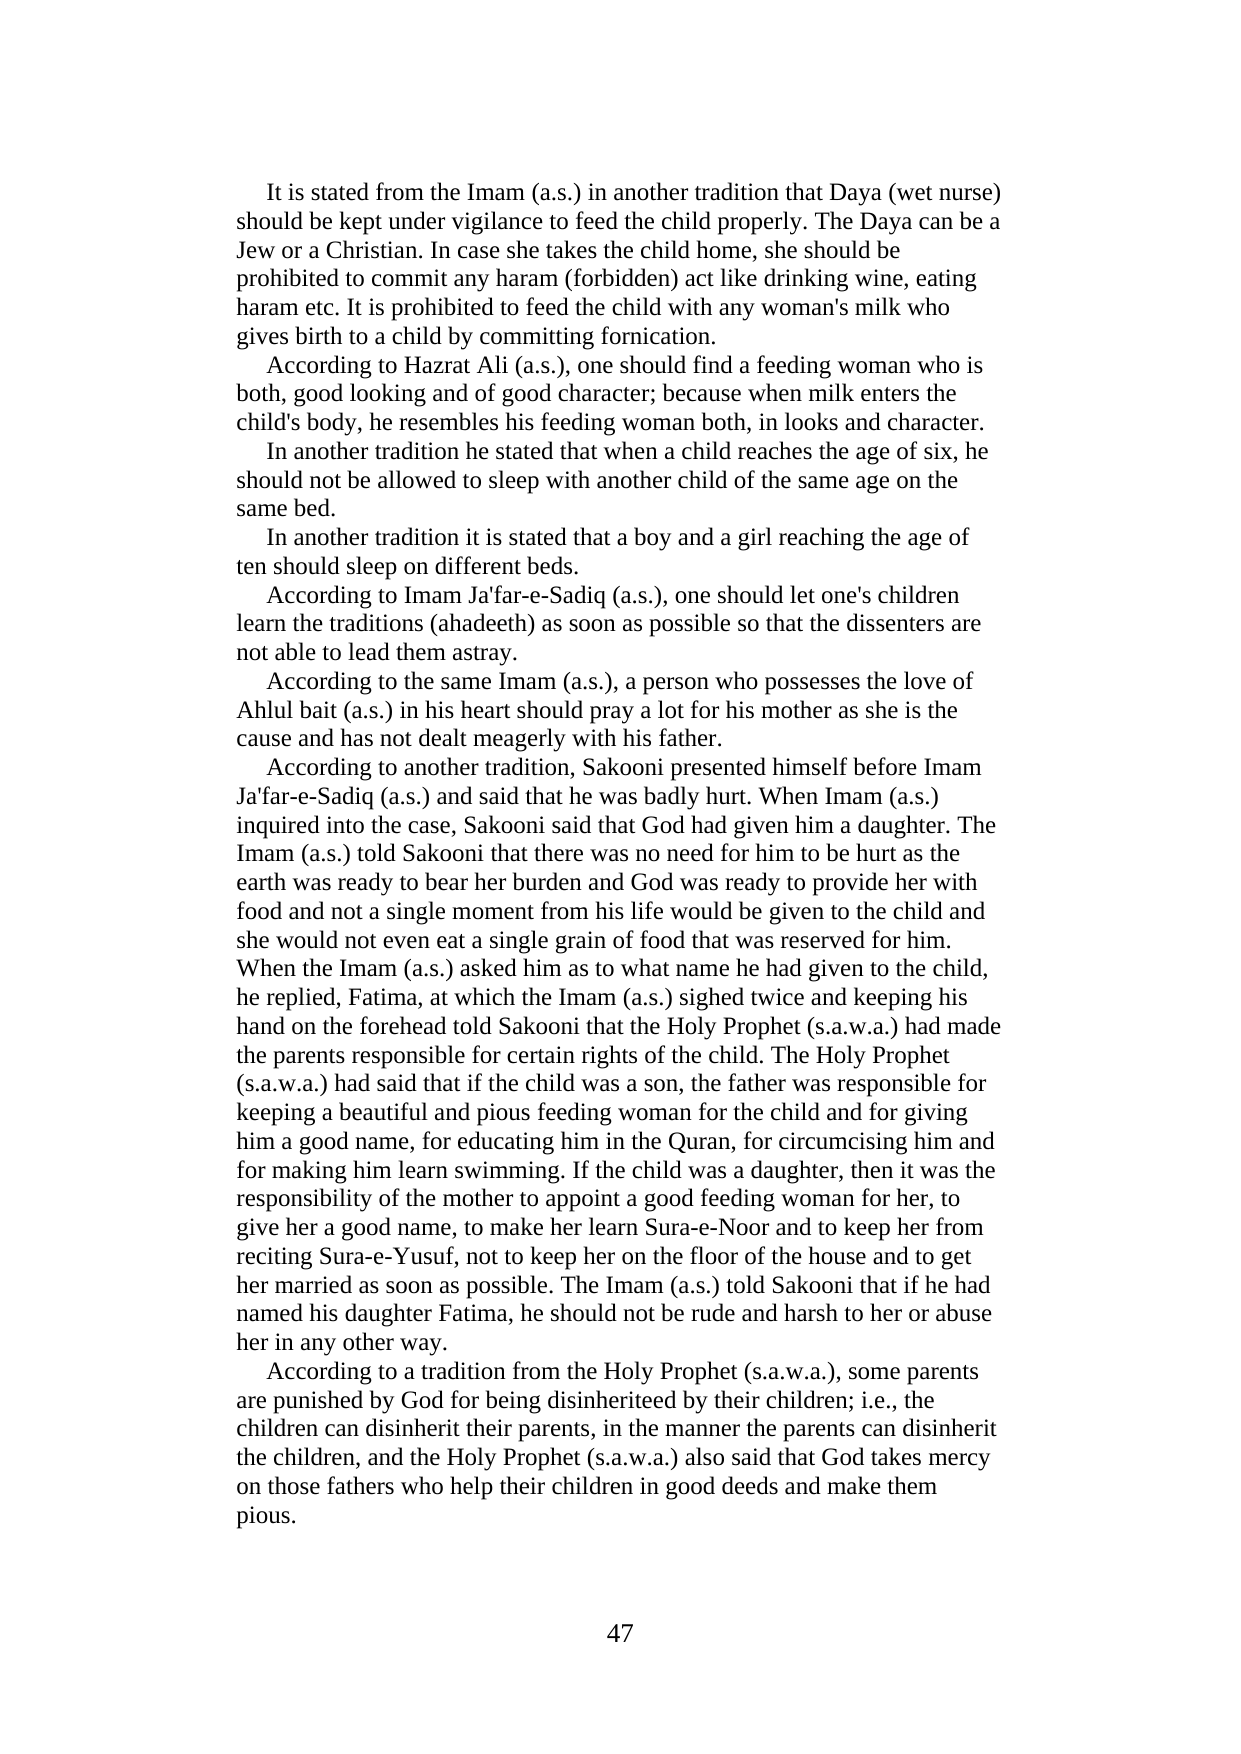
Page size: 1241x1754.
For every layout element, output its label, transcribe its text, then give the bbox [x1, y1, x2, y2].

text According to Imam Ja'far-e-Sadiq (a.s.), one should let one's children learn the traditions (ahadeeth) as soon as possible so that the dissenters are not able to lead them astray. [236, 580, 1004, 666]
text In another tradition he stated that when a child reaches the age of six, he should not be allowed to sleep with another child of the same age on the same bed. [236, 436, 1004, 522]
text In another tradition it is stated that a boy and a girl reaching the age of ten should sleep on different beds. [236, 522, 1004, 580]
text According to Hazrat Ali (a.s.), one should find a feeding woman who is both, good looking and of good character; because when milk enters the child's body, he resembles his feeding woman both, in looks and character. [236, 350, 1004, 436]
text According to another tradition, Sakooni presented himself before Imam Ja'far-e-Sadiq (a.s.) and said that he was badly hurt. When Imam (a.s.) inquired into the case, Sakooni said that God had given him a daughter. The Imam (a.s.) told Sakooni that there was no need for him to be hurt as the earth was ready to bear her burden and God was ready to provide her with food and not a single moment from his life would be given to the child and she would not even eat a single grain of food that was reserved for him. When the Imam (a.s.) asked him as to what name he had given to the child, he replied, Fatima, at which the Imam (a.s.) sighed twice and keeping his hand on the forehead told Sakooni that the Holy Prophet (s.a.w.a.) had made the parents responsible for certain rights of the child. The Holy Prophet (s.a.w.a.) had said that if the child was a son, the father was responsible for keeping a beautiful and pious feeding woman for the child and for giving him a good name, for educating him in the Quran, for circumcising him and for making him learn swimming. If the child was a daughter, then it was the responsibility of the mother to appoint a good feeding woman for her, to give her a good name, to make her learn Sura-e-Noor and to keep her from reciting Sura-e-Yusuf, not to keep her on the floor of the house and to get her married as soon as possible. The Imam (a.s.) told Sakooni that if he had named his daughter Fatima, he should not be rude and harsh to her or abuse her in any other way. [236, 752, 1004, 1356]
text According to the same Imam (a.s.), a person who possesses the love of Ahlul bait (a.s.) in his heart should pray a lot for his mother as she is the cause and has not dealt meagerly with his father. [236, 666, 1004, 752]
text It is stated from the Imam (a.s.) in another tradition that Daya (wet nurse) should be kept under vigilance to feed the child properly. The Daya can be a [236, 177, 1004, 235]
text According to a tradition from the Holy Prophet (s.a.w.a.), some parents are punished by God for being disinheriteed by their children; i.e., the children can disinherit their parents, in the manner the parents can disinherit the children, and the Holy Prophet (s.a.w.a.) also said that God takes mercy on those fathers who help their children in good deeds and make them pious. [236, 1356, 1004, 1528]
text Jew or a Christian. In case she takes the child home, she should be prohibited to commit any haram (forbidden) act like drinking wine, eating haram etc. It is prohibited to feed the child with any woman's milk who gives birth to a child by committing fornication. [236, 235, 1004, 350]
